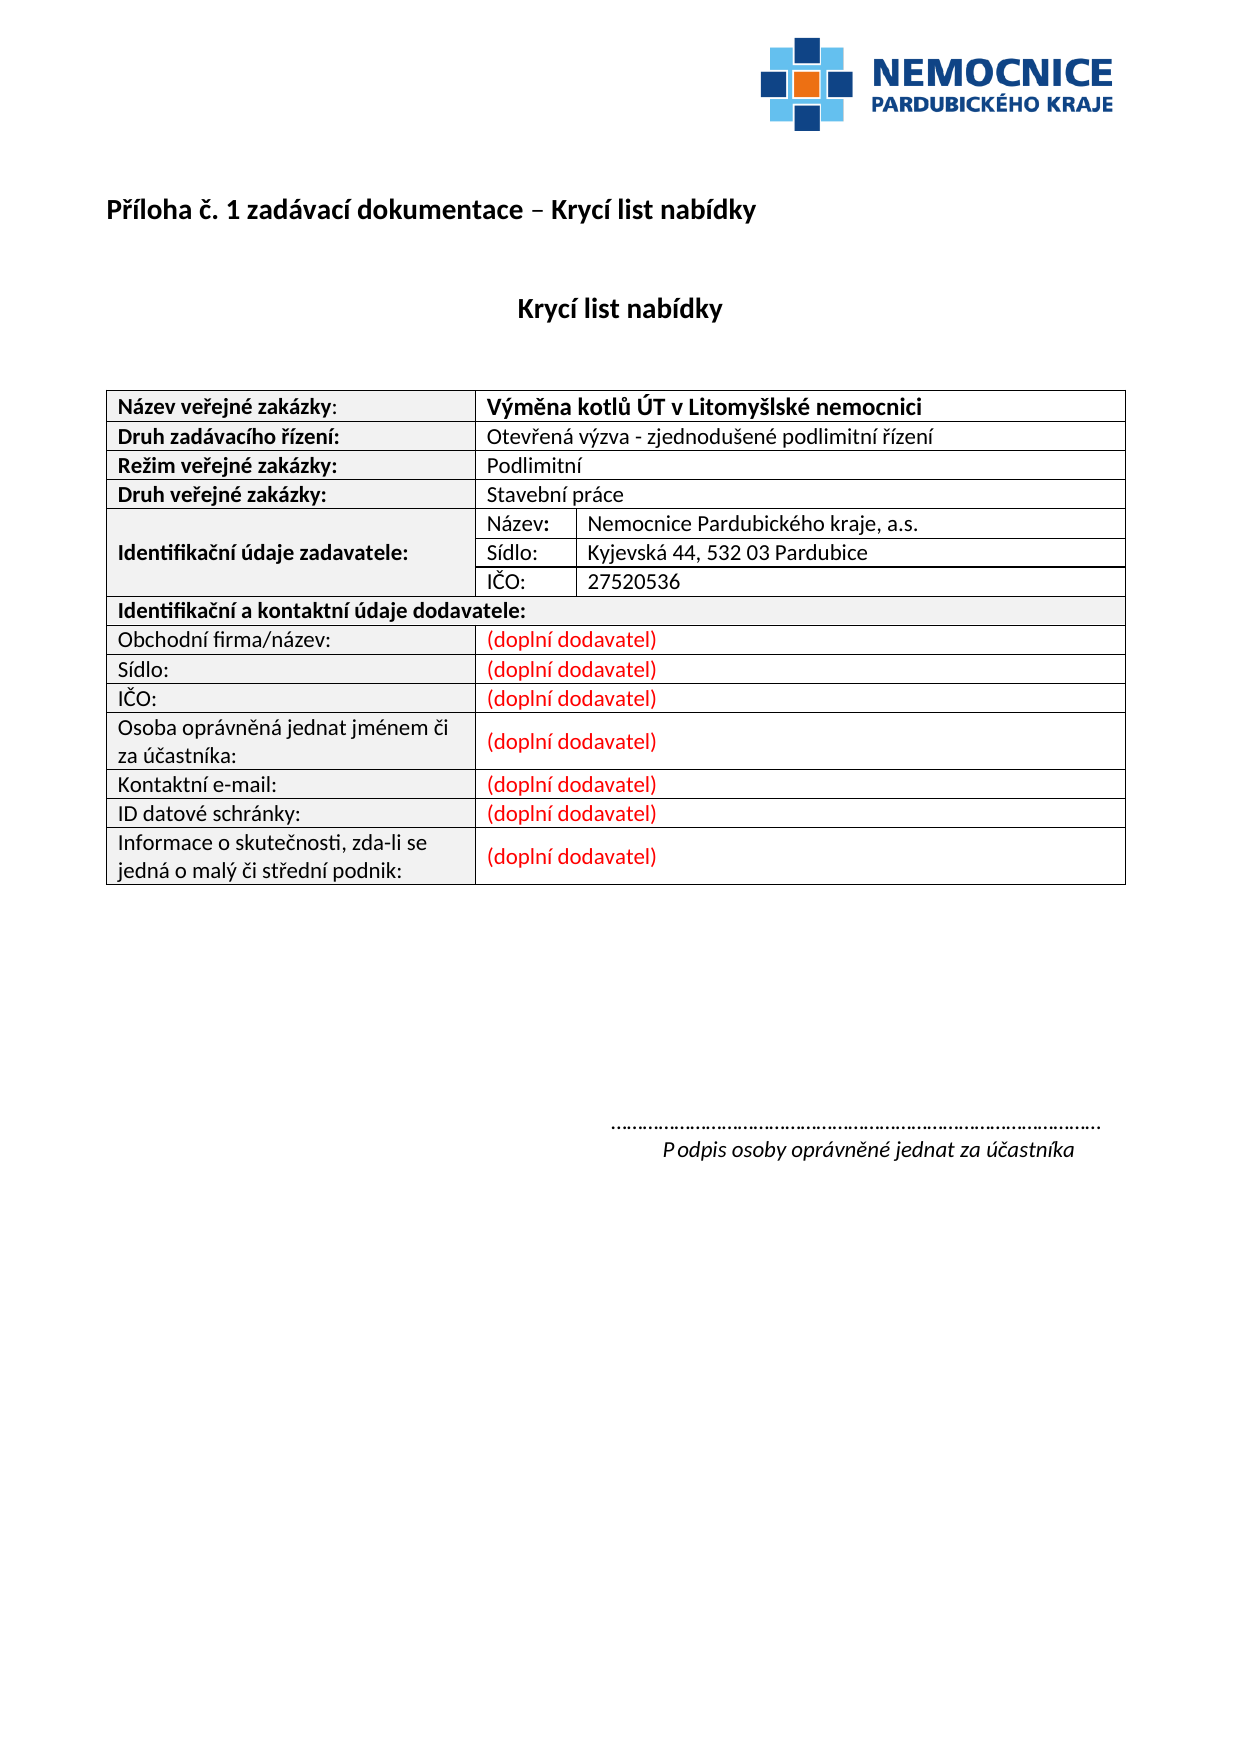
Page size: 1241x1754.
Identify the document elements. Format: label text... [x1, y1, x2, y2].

table_header Název veřejné zakázky: [107, 391, 475, 421]
table_cell Druh veřejné zakázky: [107, 480, 475, 508]
table_cell (doplní dodavatel) [476, 770, 1125, 798]
table_header Výměna kotlů ÚT v Litomyšlské nemocnici [476, 391, 1125, 421]
picture [759, 37, 1113, 132]
table_cell 27520536 [577, 568, 1125, 596]
table_cell (doplní dodavatel) [476, 713, 1125, 769]
table_cell Stavební práce [476, 480, 1125, 508]
table_cell (doplní dodavatel) [476, 799, 1125, 827]
table_cell IČO: [476, 568, 576, 596]
table_cell Identifikační a kontaktní údaje dodavatele: [107, 597, 1125, 624]
table_cell Obchodní firma/název: [107, 626, 475, 654]
table_cell (doplní dodavatel) [476, 684, 1125, 712]
table_cell Název: [476, 509, 576, 537]
table_cell Otevřená výzva - zjednodušené podlimitní řízení [476, 422, 1125, 450]
table_cell (doplní dodavatel) [476, 626, 1125, 654]
table_cell Podlimitní [476, 451, 1125, 479]
table_cell Sídlo: [107, 655, 475, 683]
table_cell Informace o skutečnosti, zda-li se jedná o malý či střední podnik: [107, 828, 475, 884]
table_cell Kontaktní e-mail: [107, 770, 475, 798]
text Podpis osoby oprávněné jednat za účastníka [106, 1135, 1134, 1163]
table_cell Osoba oprávněná jednat jménem či za účastníka: [107, 713, 475, 769]
text Příloha č. 1 zadávací dokumentace – Krycí list nabídky [106, 191, 1134, 227]
text Krycí list nabídky [106, 290, 1134, 326]
table_cell Režim veřejné zakázky: [107, 451, 475, 479]
table_cell IČO: [107, 684, 475, 712]
table_cell ID datové schránky: [107, 799, 475, 827]
text ………………………………………………………………………………… [106, 1107, 1134, 1135]
table_cell Nemocnice Pardubického kraje, a.s. [577, 509, 1125, 537]
table_cell Sídlo: [476, 539, 576, 566]
table_cell Identifikační údaje zadavatele: [107, 509, 475, 596]
table_cell (doplní dodavatel) [476, 655, 1125, 683]
table_cell Druh zadávacího řízení: [107, 422, 475, 450]
table_cell (doplní dodavatel) [476, 828, 1125, 884]
table_cell Kyjevská 44, 532 03 Pardubice [577, 539, 1125, 566]
